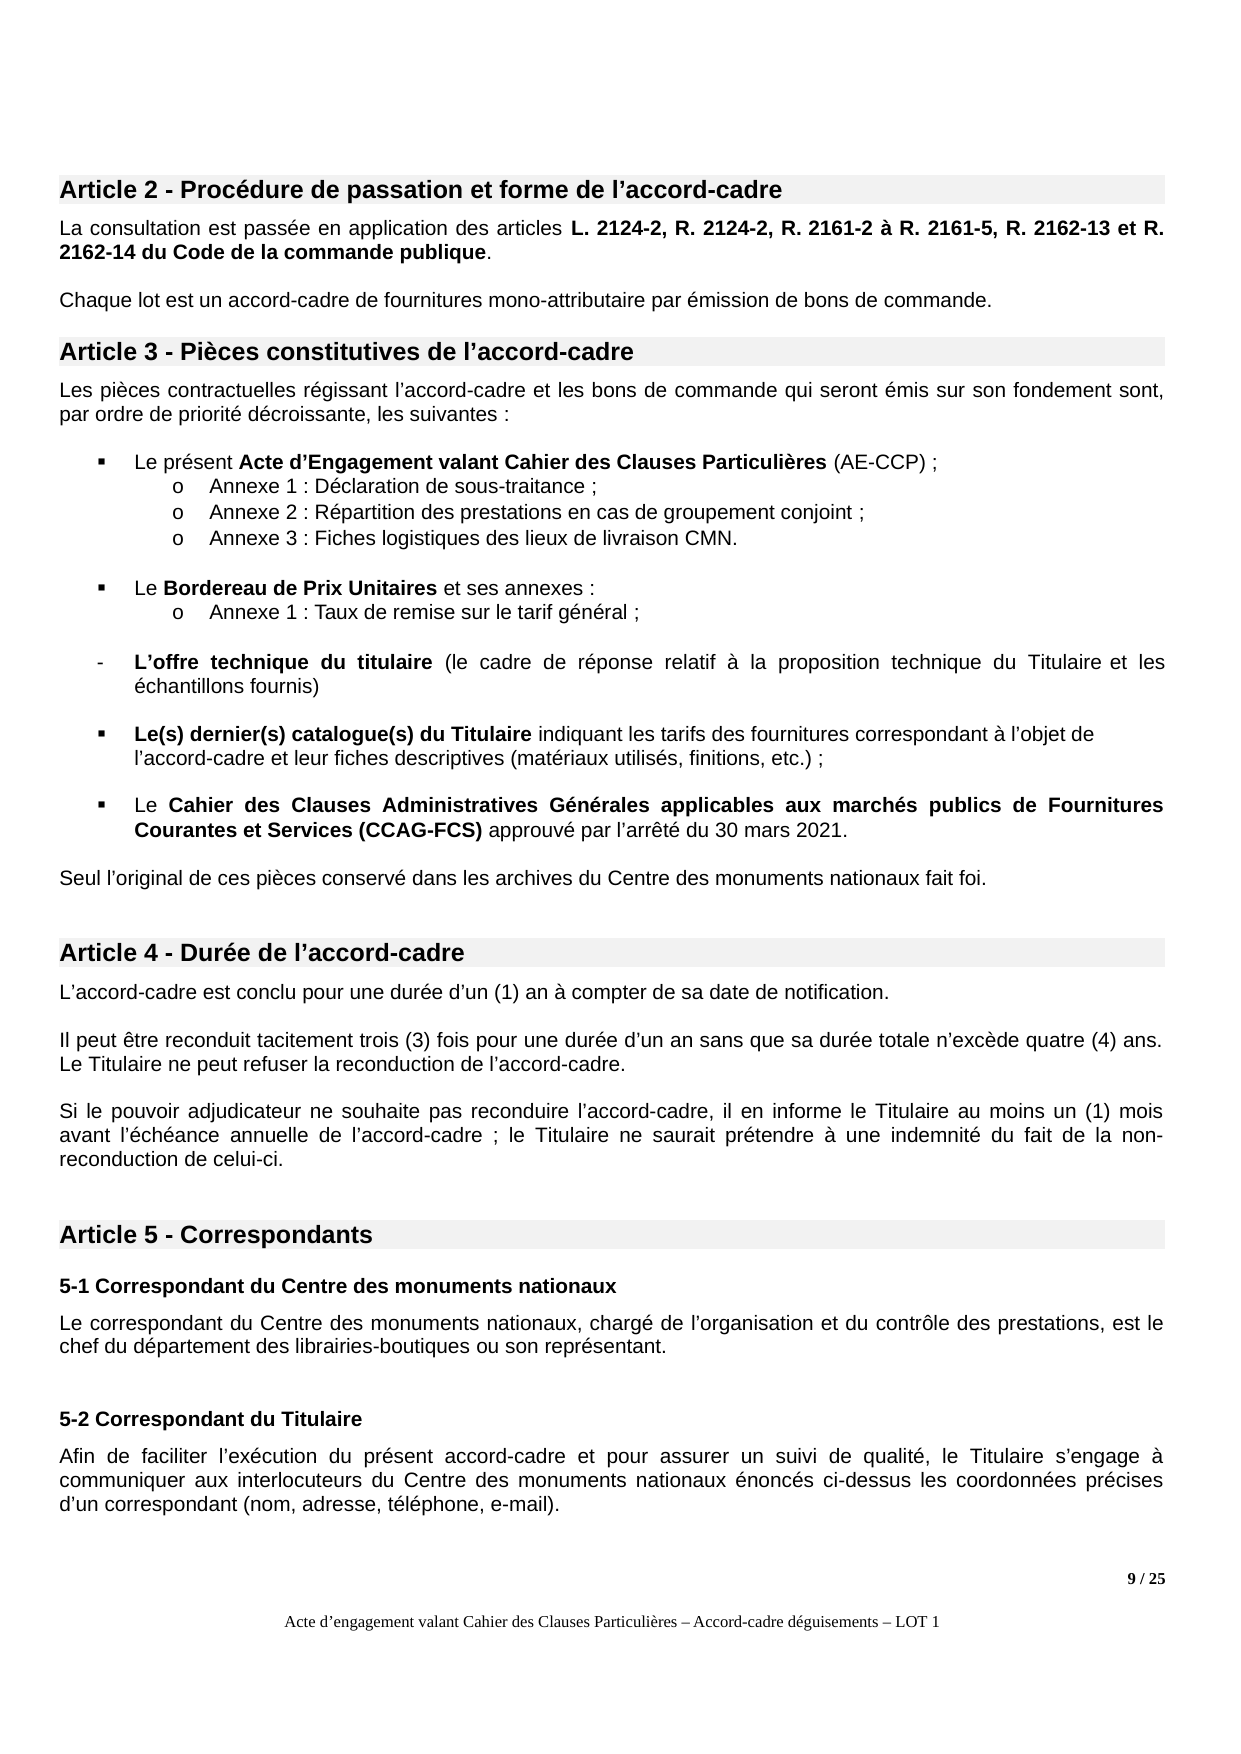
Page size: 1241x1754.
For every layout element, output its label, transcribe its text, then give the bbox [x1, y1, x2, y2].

subtitle Article 2 - Procédure de passation et forme de l’accord-cadre [59, 175, 1165, 204]
text Seul l’original de ces pièces conservé dans les archives du Centre des monuments nationaux fait foi. [59, 865, 1165, 889]
text Le correspondant du Centre des monuments nationaux, chargé de l’organisation et du contrôle des prestations, est le chef du département des librairies-boutiques ou son représentant. [59, 1310, 1165, 1358]
subtitle Article 4 - Durée de l’accord-cadre [59, 938, 1165, 967]
text Les pièces contractuelles régissant l’accord-cadre et les bons de commande qui seront émis sur son fondement sont, par ordre de priorité décroissante, les suivantes : [59, 378, 1165, 426]
list L’offre technique du titulaire (le cadre de réponse relatif à la proposition technique du Titulaire et les échantillons fournis) [97, 649, 1165, 697]
subtitle 5-2 Correspondant du Titulaire [59, 1407, 1165, 1431]
list Le Bordereau de Prix Unitaires et ses annexes : [97, 576, 1165, 600]
text Il peut être reconduit tacitement trois (3) fois pour une durée d’un an sans que sa durée totale n’excède quatre (4) ans. Le Titulaire ne peut refuser la reconduction de l’accord-cadre. [59, 1027, 1165, 1075]
text L’accord-cadre est conclu pour une durée d’un (1) an à compter de sa date de notification. [59, 979, 1165, 1003]
text Chaque lot est un accord-cadre de fournitures mono-attributaire par émission de bons de commande. [59, 288, 1165, 312]
list Annexe 3 : Fiches logistiques des lieux de livraison CMN. [172, 526, 1165, 552]
list Le(s) dernier(s) catalogue(s) du Titulaire indiquant les tarifs des fournitures correspondant à l’objet de l’accord-cadre et leur fiches descriptives (matériaux utilisés, finitions, etc.) ; [97, 721, 1165, 769]
list Annexe 2 : Répartition des prestations en cas de groupement conjoint ; [172, 500, 1165, 526]
list Le Cahier des Clauses Administratives Générales applicables aux marchés publics de Fournitures Courantes et Services (CCAG-FCS) approuvé par l’arrêté du 30 mars 2021. [97, 793, 1165, 841]
subtitle Article 5 - Correspondants [59, 1220, 1165, 1249]
text Afin de faciliter l’exécution du présent accord-cadre et pour assurer un suivi de qualité, le Titulaire s’engage à communiquer aux interlocuteurs du Centre des monuments nationaux énoncés ci-dessus les coordonnées précises d’un correspondant (nom, adresse, téléphone, e-mail). [59, 1444, 1165, 1516]
list Annexe 1 : Déclaration de sous-traitance ; [172, 474, 1165, 500]
text La consultation est passée en application des articles L. 2124-2, R. 2124-2, R. 2161-2 à R. 2161-5, R. 2162-13 et R. 2162-14 du Code de la commande publique. [59, 216, 1165, 264]
list Le présent Acte d’Engagement valant Cahier des Clauses Particulières (AE-CCP) ; [97, 450, 1165, 474]
text Si le pouvoir adjudicateur ne souhaite pas reconduire l’accord-cadre, il en informe le Titulaire au moins un (1) mois avant l’échéance annuelle de l’accord-cadre ; le Titulaire ne saurait prétendre à une indemnité du fait de la non-reconduction de celui-ci. [59, 1099, 1165, 1171]
list Annexe 1 : Taux de remise sur le tarif général ; [172, 600, 1165, 626]
subtitle Article 3 - Pièces constitutives de l’accord-cadre [59, 337, 1165, 366]
subtitle 5-1 Correspondant du Centre des monuments nationaux [59, 1274, 1165, 1298]
